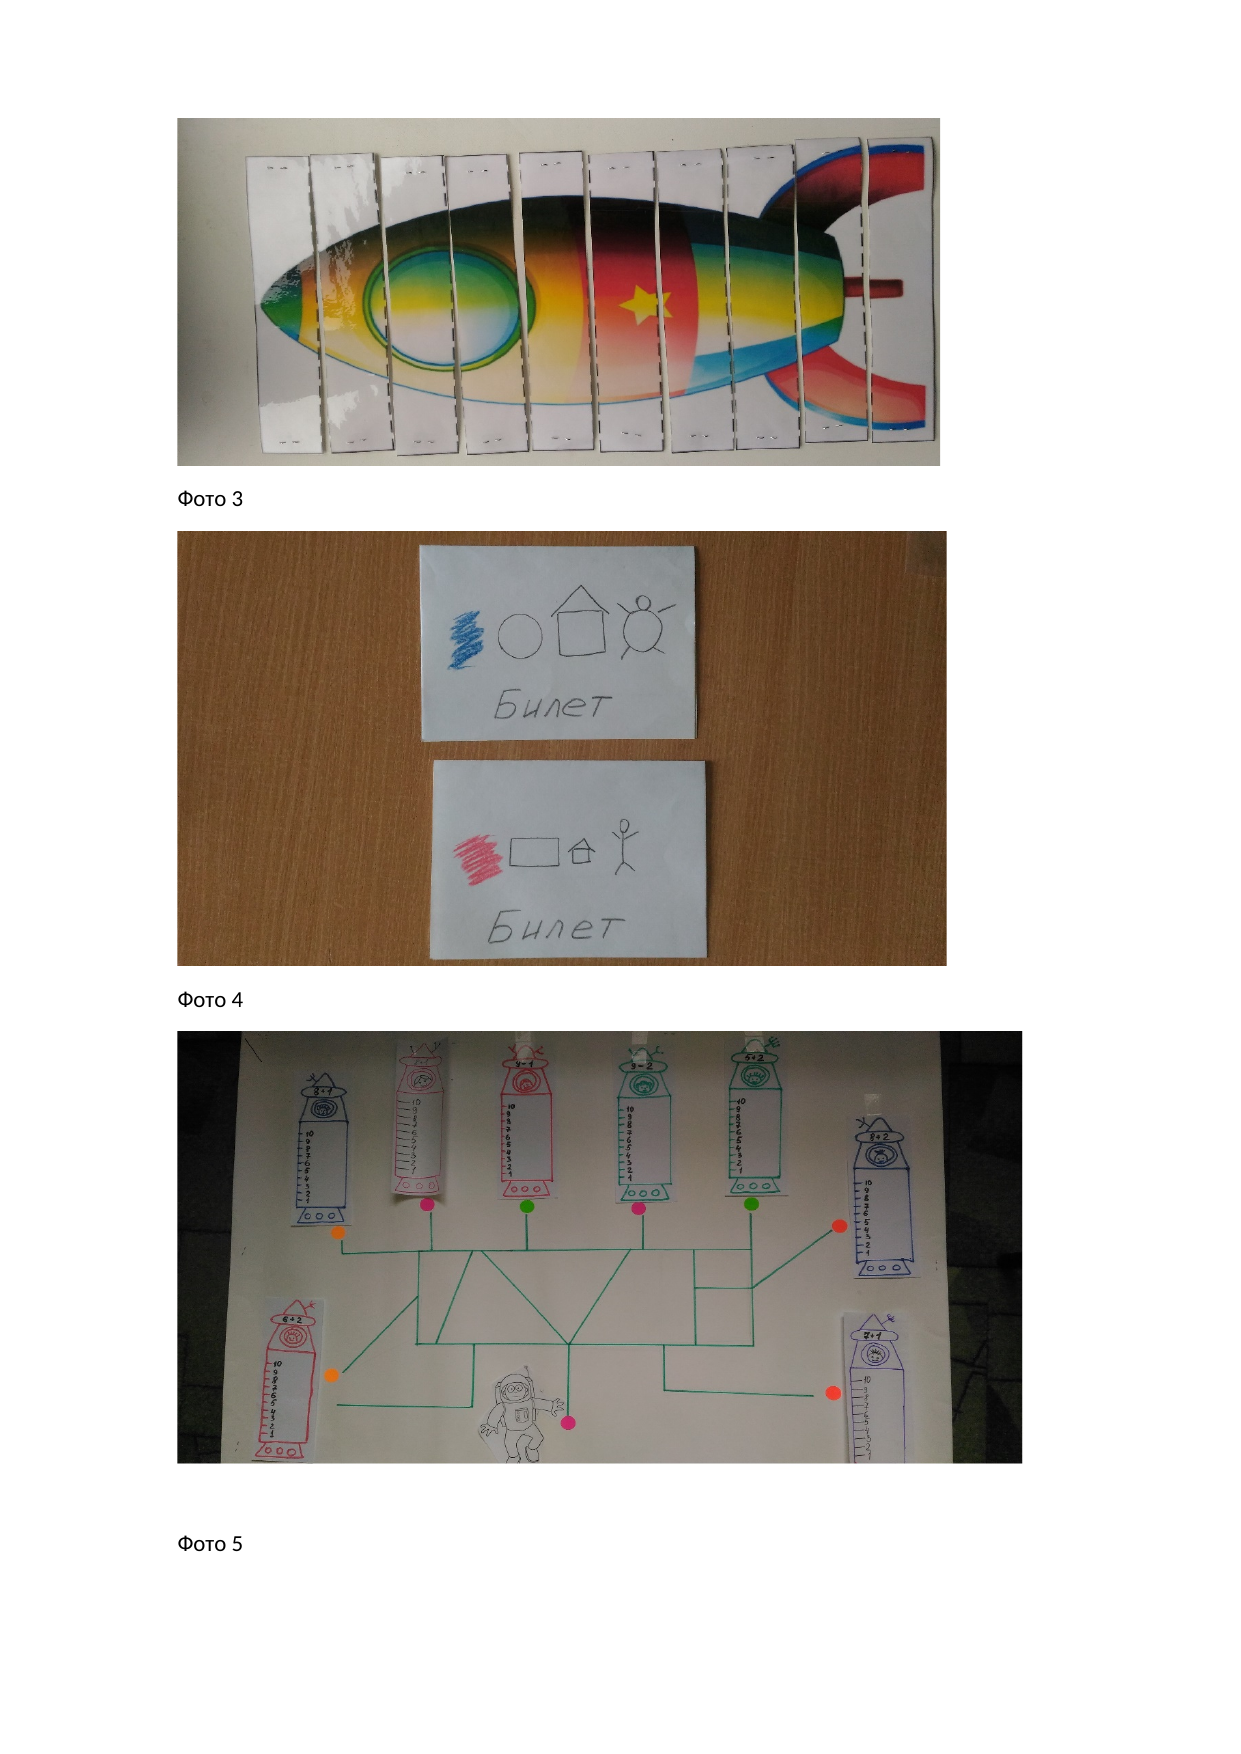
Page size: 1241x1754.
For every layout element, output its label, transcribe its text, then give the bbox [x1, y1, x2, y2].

text Фото 4 [177, 985, 1152, 1013]
picture [177, 118, 941, 466]
picture [177, 1031, 1060, 1511]
picture [177, 531, 947, 966]
text Фото 5 [177, 1529, 1152, 1557]
text Фото 3 [177, 484, 1152, 513]
